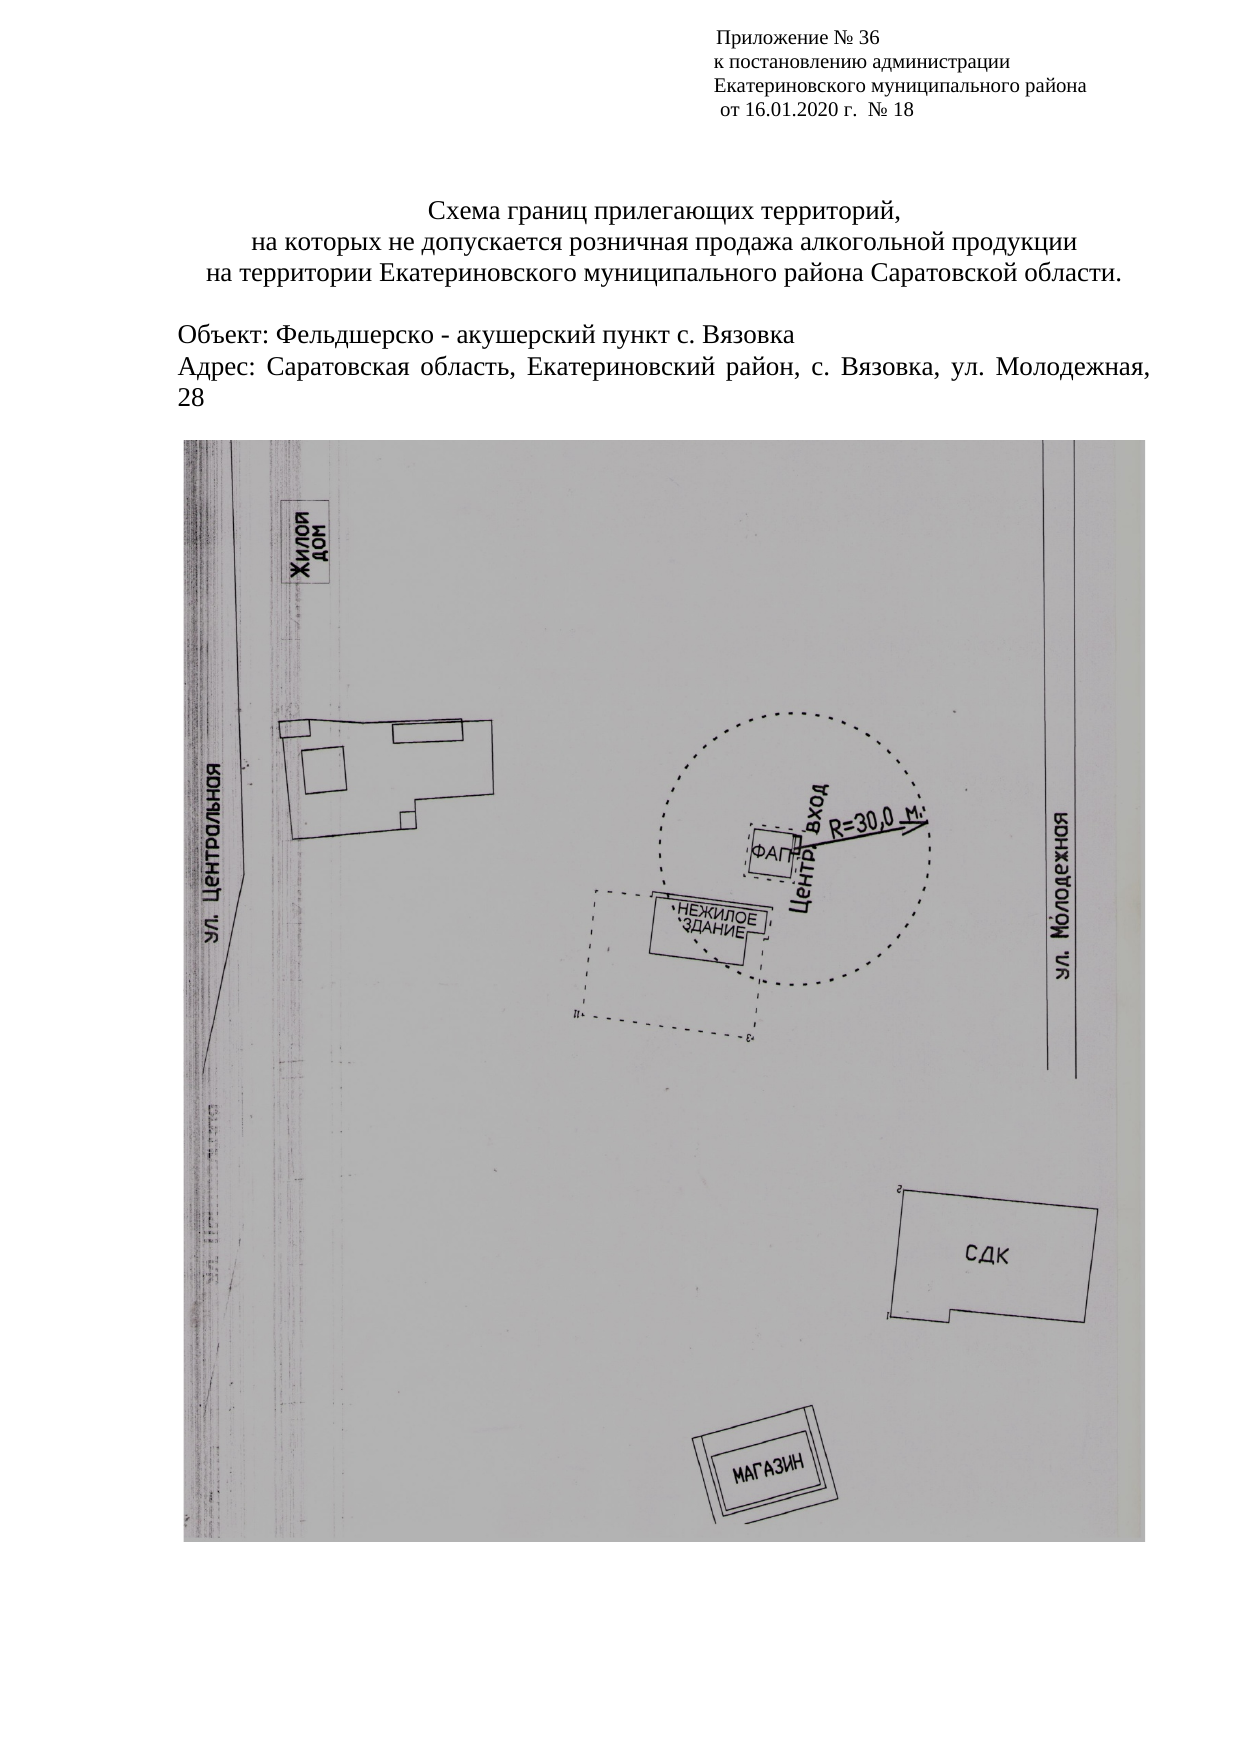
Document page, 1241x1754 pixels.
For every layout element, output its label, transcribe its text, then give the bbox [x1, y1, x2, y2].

text Приложение № 36 [177, 25, 1152, 49]
text на которых не допускается розничная продажа алкогольной продукции [177, 225, 1152, 256]
text Екатериновского муниципального района [177, 73, 1152, 97]
text Адрес: Саратовская область, Екатериновский район, с. Вязовка, ул. Молодежная, 28 [177, 349, 1152, 412]
text от 16.01.2020 г. № 18 [177, 97, 1152, 121]
text к постановлению администрации [177, 49, 1152, 73]
text Объект: Фельдшерско - акушерский пункт с. Вязовка [177, 318, 1152, 349]
text Схема границ прилегающих территорий, [177, 194, 1152, 225]
text на территории Екатериновского муниципального района Саратовской области. [177, 256, 1152, 287]
